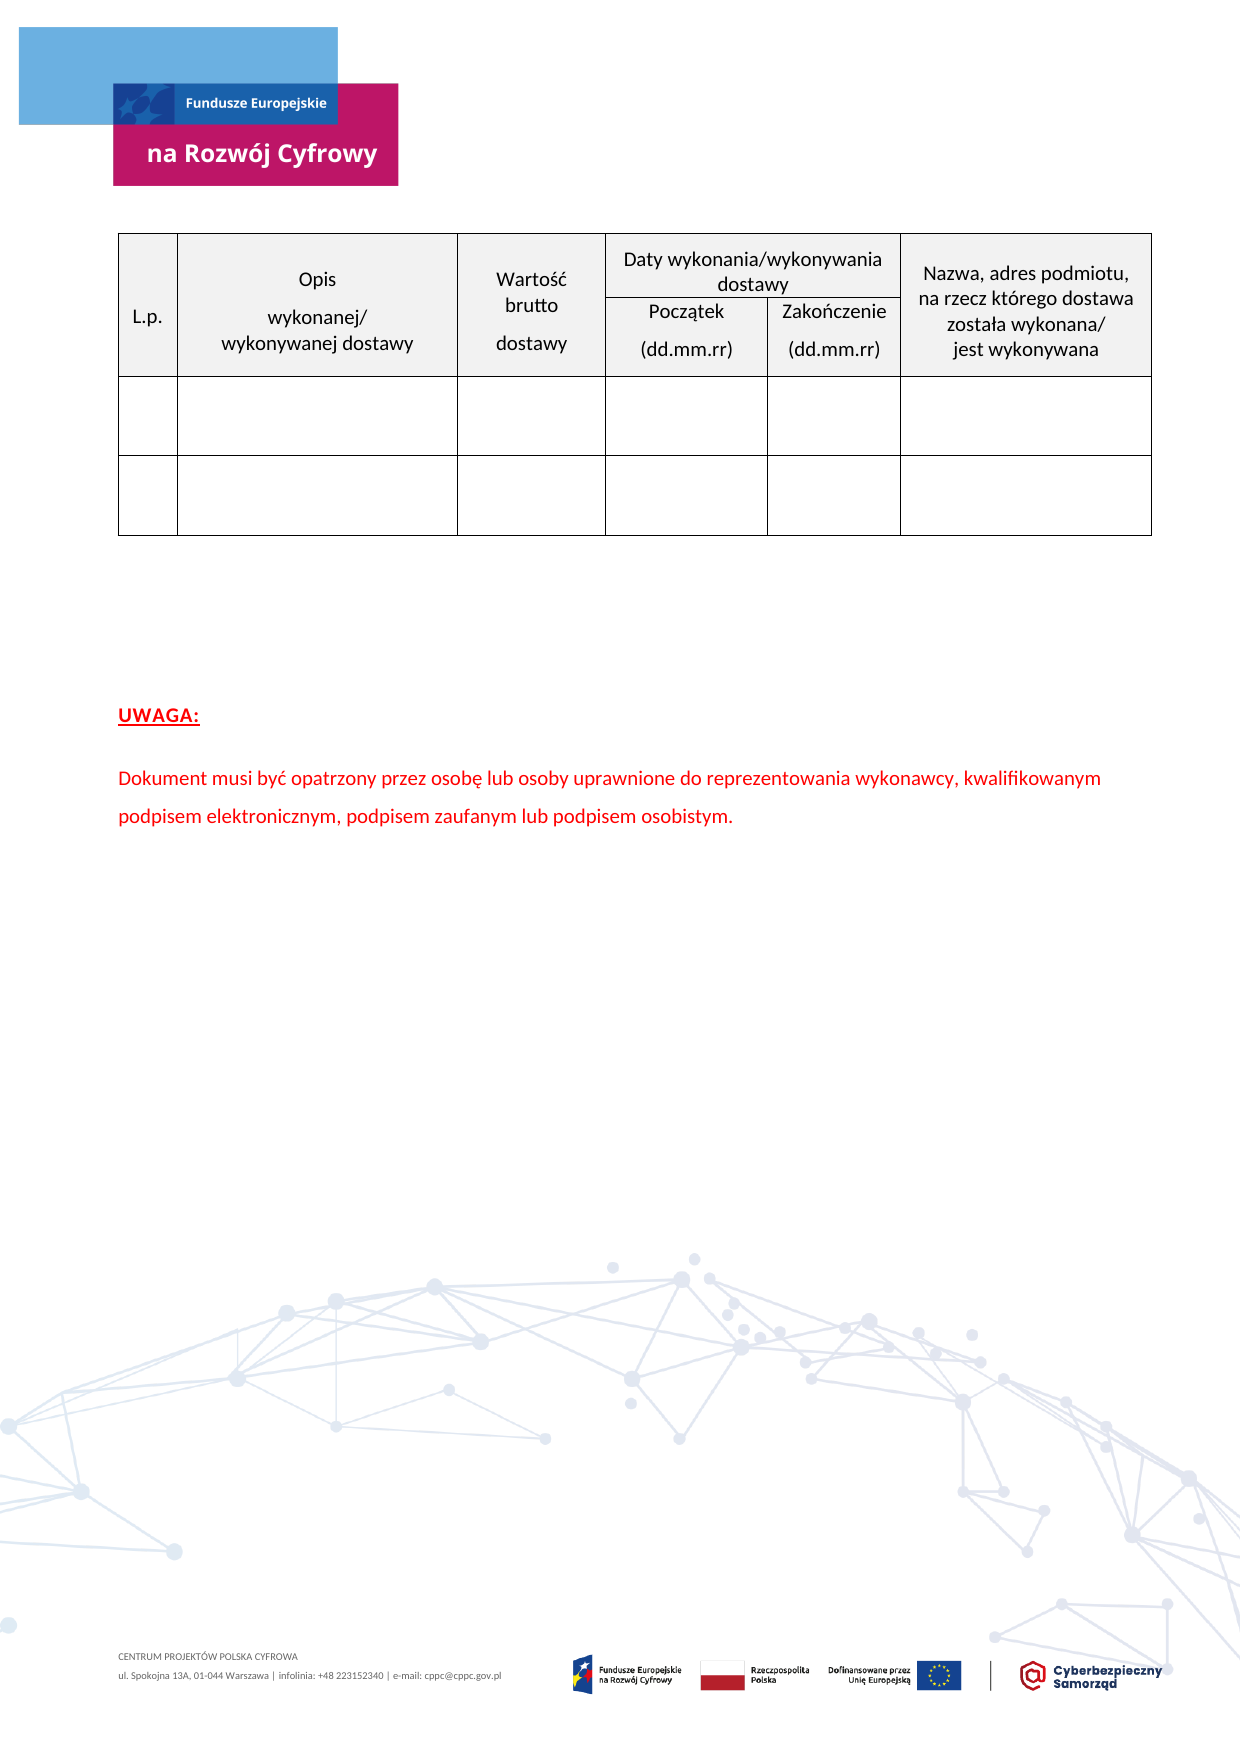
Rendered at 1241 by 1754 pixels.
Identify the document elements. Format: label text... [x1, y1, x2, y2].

picture [0, 1253, 1240, 1754]
table_cell [458, 456, 605, 535]
table_cell [768, 377, 900, 455]
table_cell Początek (dd.mm.rr) [606, 298, 767, 376]
text UWAGA: [118, 703, 1122, 728]
table_cell [768, 456, 900, 535]
table_header Nazwa, adres podmiotu, na rzecz którego dostawa została wykonana/ jest wykonywana [901, 234, 1151, 376]
table_cell [178, 377, 457, 455]
table_cell 2. [119, 456, 177, 535]
table_header Opis wykonanej/ wykonywanej dostawy [178, 234, 457, 376]
table_header Wartość brutto dostawy [458, 234, 605, 376]
table_header Daty wykonania/wykonywania dostawy [606, 234, 900, 297]
table_cell 1. [119, 377, 177, 455]
table_cell [458, 377, 605, 455]
text Dokument musi być opatrzony przez osobę lub osoby uprawnione do reprezentowania wykonawcy, kwalifikowanym podpisem elektronicznym, podpisem zaufanym lub podpisem osobistym. [118, 766, 1122, 829]
table_header L.p. [119, 234, 177, 376]
table_cell [606, 456, 767, 535]
table_cell Zakończenie (dd.mm.rr) [768, 298, 900, 376]
picture [18, 27, 399, 186]
table_cell [901, 377, 1151, 455]
table_cell [178, 456, 457, 535]
table_cell [901, 456, 1151, 535]
table_cell [606, 377, 767, 455]
